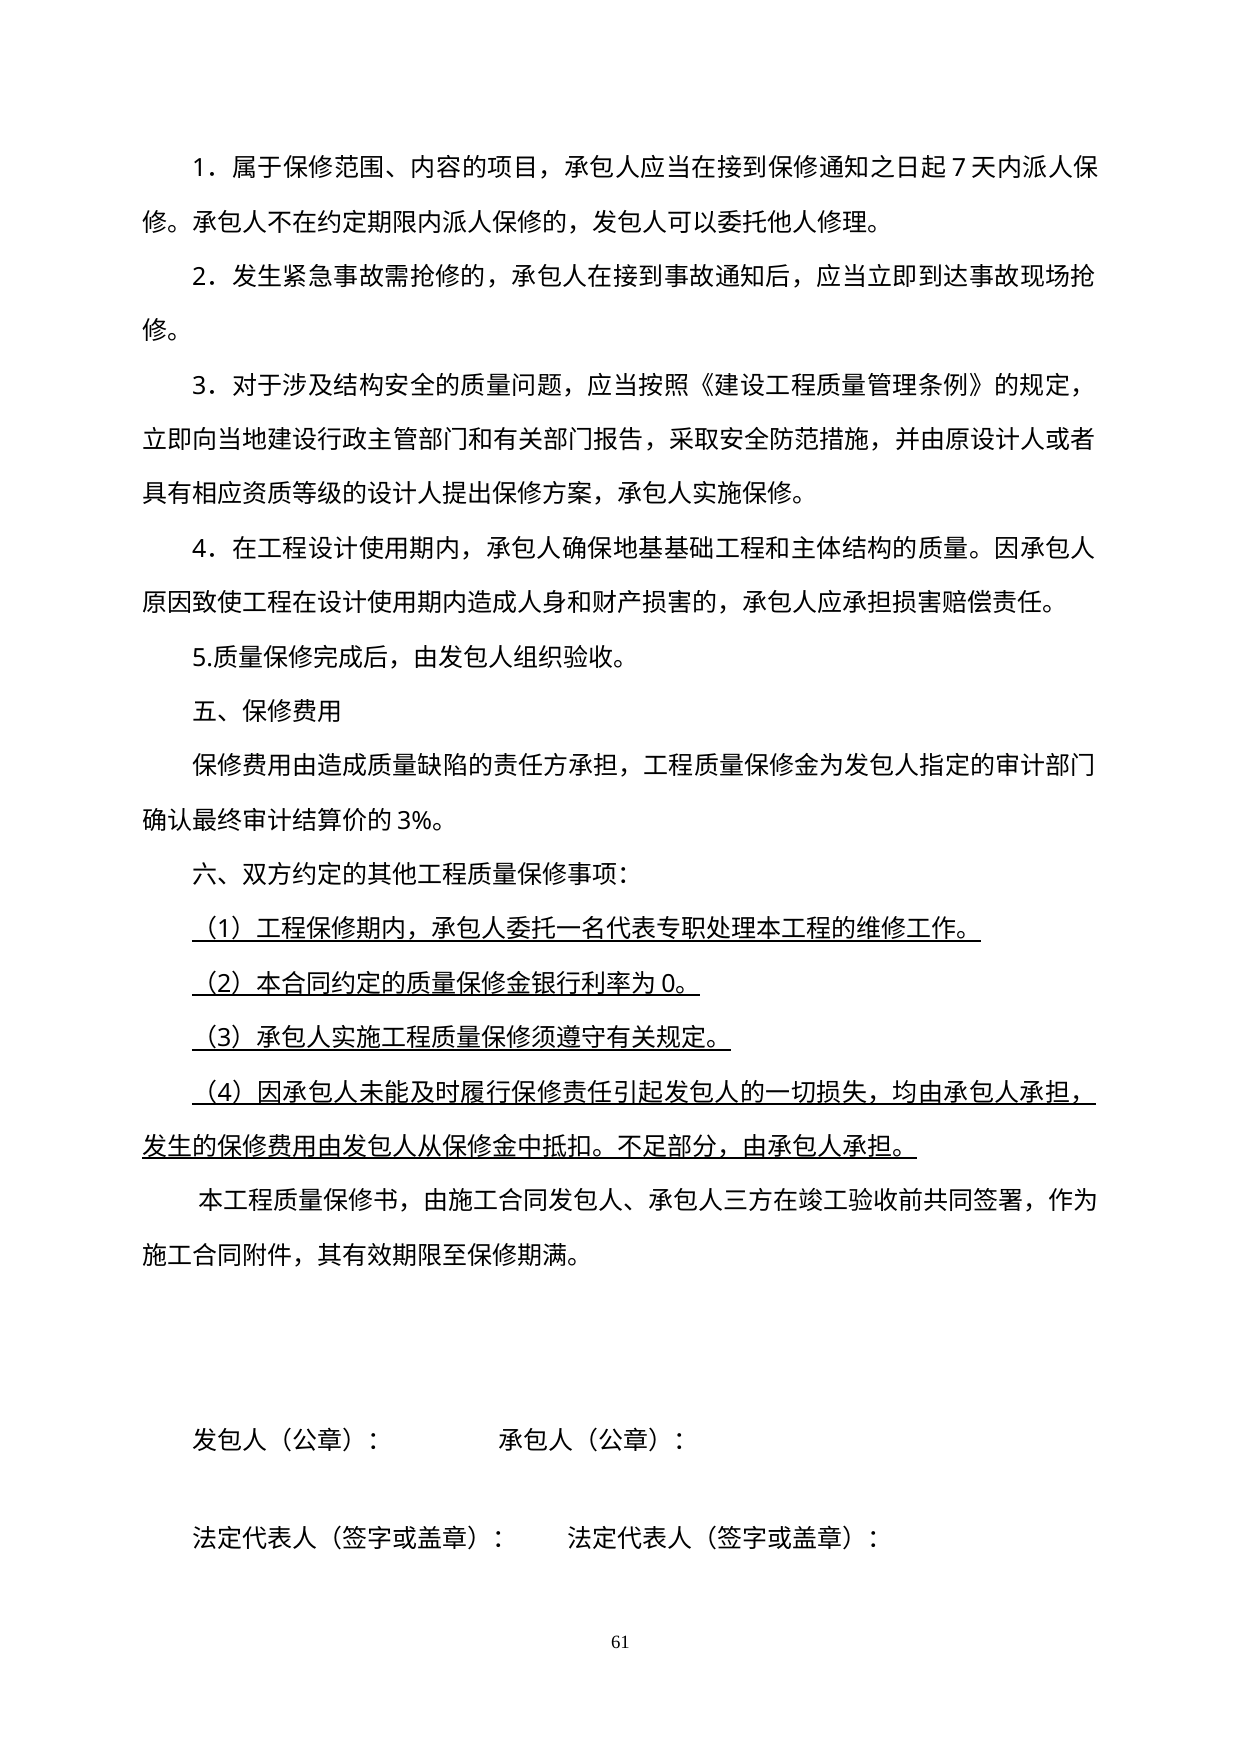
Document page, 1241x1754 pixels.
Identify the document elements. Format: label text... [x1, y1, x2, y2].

text 保修费用由造成质量缺陷的责任方承担，工程质量保修金为发包人指定的审计部门确认最终审计结算价的3%。 [142, 746, 1098, 836]
text 5.质量保修完成后，由发包人组织验收。 [142, 637, 1098, 673]
text （1）工程保修期内，承包人委托一名代表专职处理本工程的维修工作。 [142, 909, 1098, 945]
text 六、双方约定的其他工程质量保修事项： [142, 854, 1098, 891]
text （3）承包人实施工程质量保修须遵守有关规定。 [142, 1018, 1098, 1054]
text 发包人（公章）： 承包人（公章）： [142, 1421, 1098, 1457]
text 法定代表人（签字或盖章）： 法定代表人（签字或盖章）： [142, 1518, 1098, 1554]
text 五、保修费用 [142, 691, 1098, 728]
text 4．在工程设计使用期内，承包人确保地基基础工程和主体结构的质量。因承包人原因致使工程在设计使用期内造成人身和财产损害的，承包人应承担损害赔偿责任。 [142, 528, 1098, 619]
text 1．属于保修范围、内容的项目，承包人应当在接到保修通知之日起7天内派人保修。承包人不在约定期限内派人保修的，发包人可以委托他人修理。 [142, 148, 1098, 238]
text （2）本合同约定的质量保修金银行利率为0。 [142, 963, 1098, 999]
text （4）因承包人未能及时履行保修责任引起发包人的一切损失，均由承包人承担，发生的保修费用由发包人从保修金中抵扣。不足部分，由承包人承担。 [142, 1072, 1098, 1163]
text 3．对于涉及结构安全的质量问题，应当按照《建设工程质量管理条例》的规定，立即向当地建设行政主管部门和有关部门报告，采取安全防范措施，并由原设计人或者具有相应资质等级的设计人提出保修方案，承包人实施保修。 [142, 365, 1098, 510]
text 本工程质量保修书，由施工合同发包人、承包人三方在竣工验收前共同签署，作为施工合同附件，其有效期限至保修期满。 [142, 1181, 1098, 1271]
text 2．发生紧急事故需抢修的，承包人在接到事故通知后，应当立即到达事故现场抢修。 [142, 256, 1098, 347]
